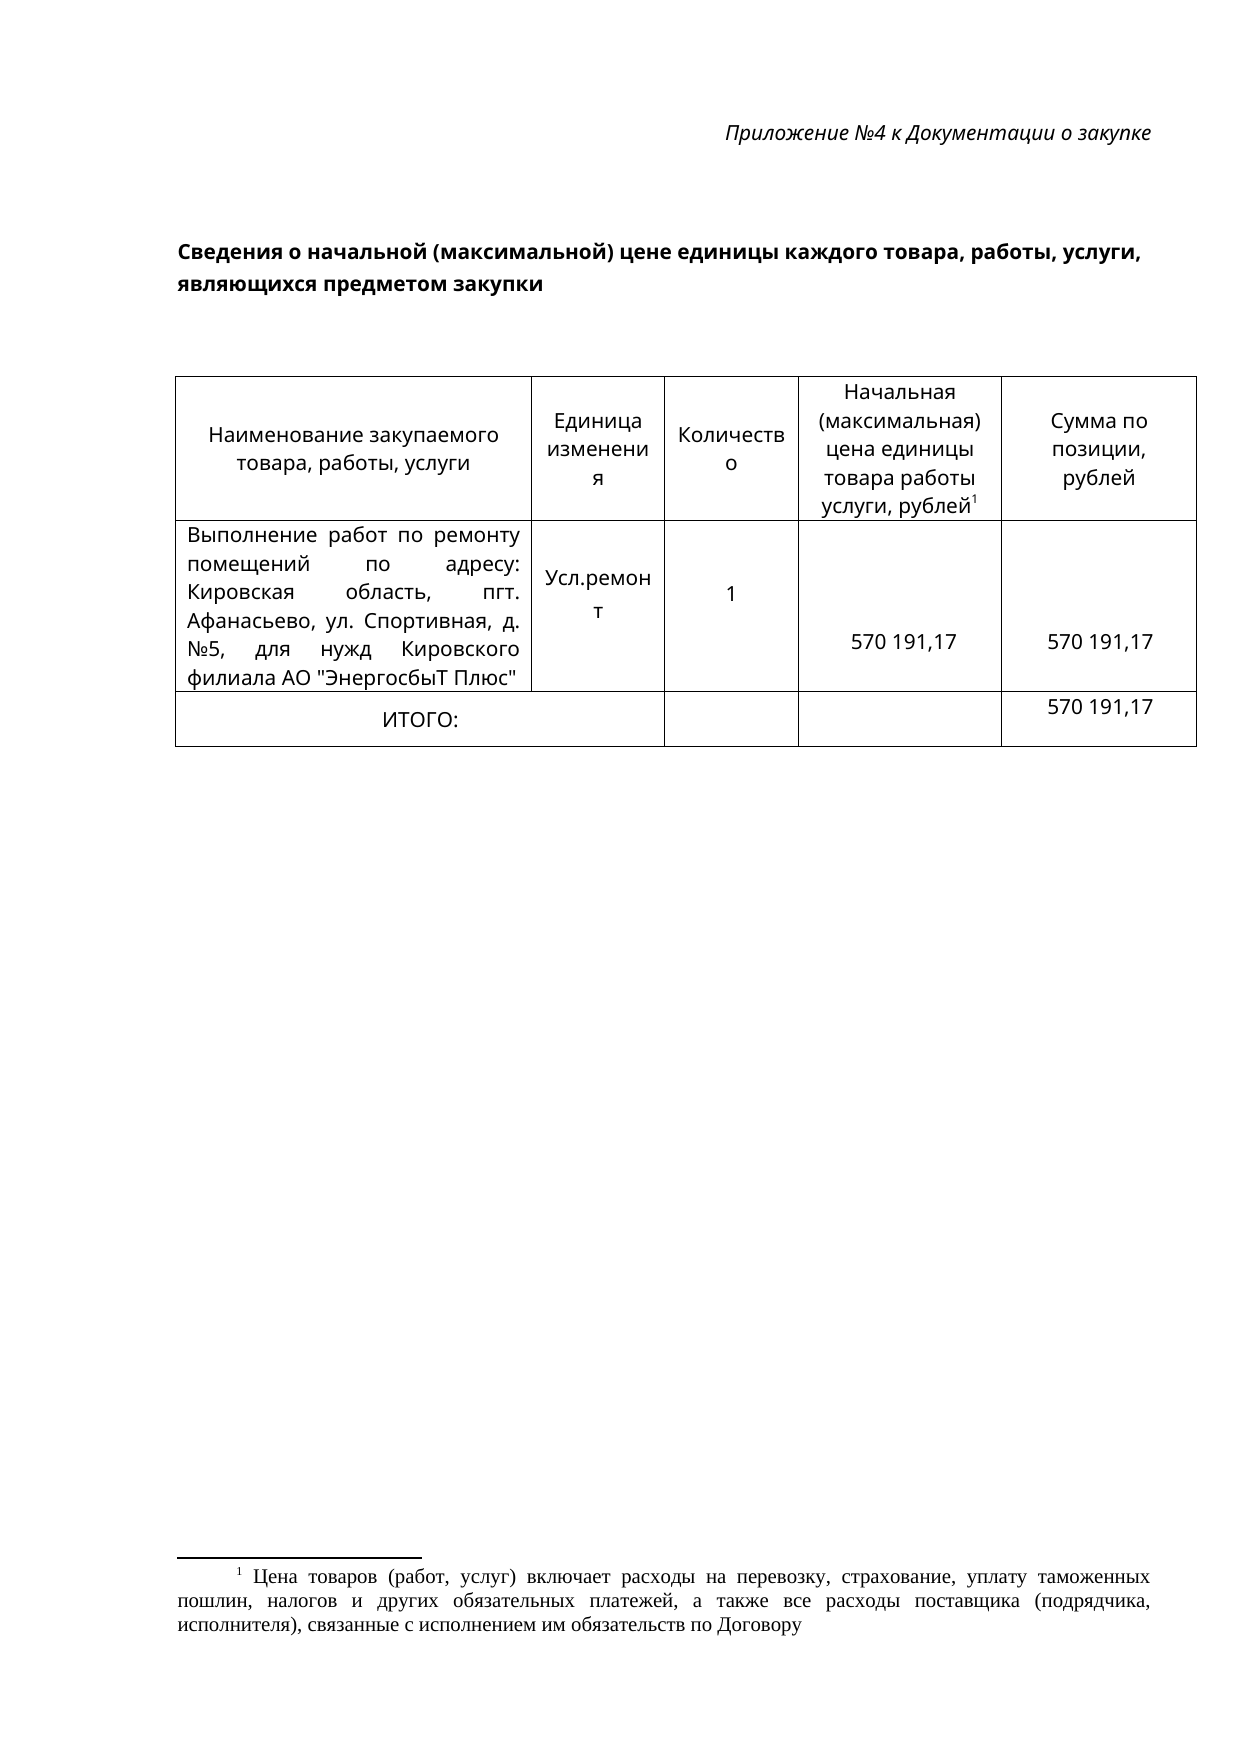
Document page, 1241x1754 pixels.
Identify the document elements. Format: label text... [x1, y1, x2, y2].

text Сведения о начальной (максимальной) цене единицы каждого товара, работы, услуги, являющихся предметом закупки [177, 237, 1152, 298]
table_cell 1 [665, 521, 798, 691]
table_cell 570 191,17 [1002, 692, 1196, 746]
table_cell Выполнение работ по ремонту помещений по адресу: Кировская область, пгт. Афанасьево, ул. Спортивная, д.№5, для нужд Кировского филиала АО "ЭнергосбыТ Плюс" [176, 521, 531, 691]
table_header Наименование закупаемого товара, работы, услуги [176, 377, 531, 519]
table_cell [799, 692, 1001, 746]
table_cell [665, 692, 798, 746]
table_header Количество [665, 377, 798, 519]
table_cell 570 191,17 [1002, 521, 1196, 691]
table_cell ИТОГО: [176, 692, 664, 746]
table_header Начальная (максимальная) цена единицы товара работы услуги, рублей [799, 377, 1001, 519]
list Приложение №4 к Документации о закупке [252, 118, 1152, 147]
table_cell 570 191,17 [799, 521, 1001, 691]
table_cell Усл.ремонт [532, 521, 664, 691]
table_header Сумма по позиции, рублей [1002, 377, 1196, 519]
table_header Единица изменения [532, 377, 664, 519]
